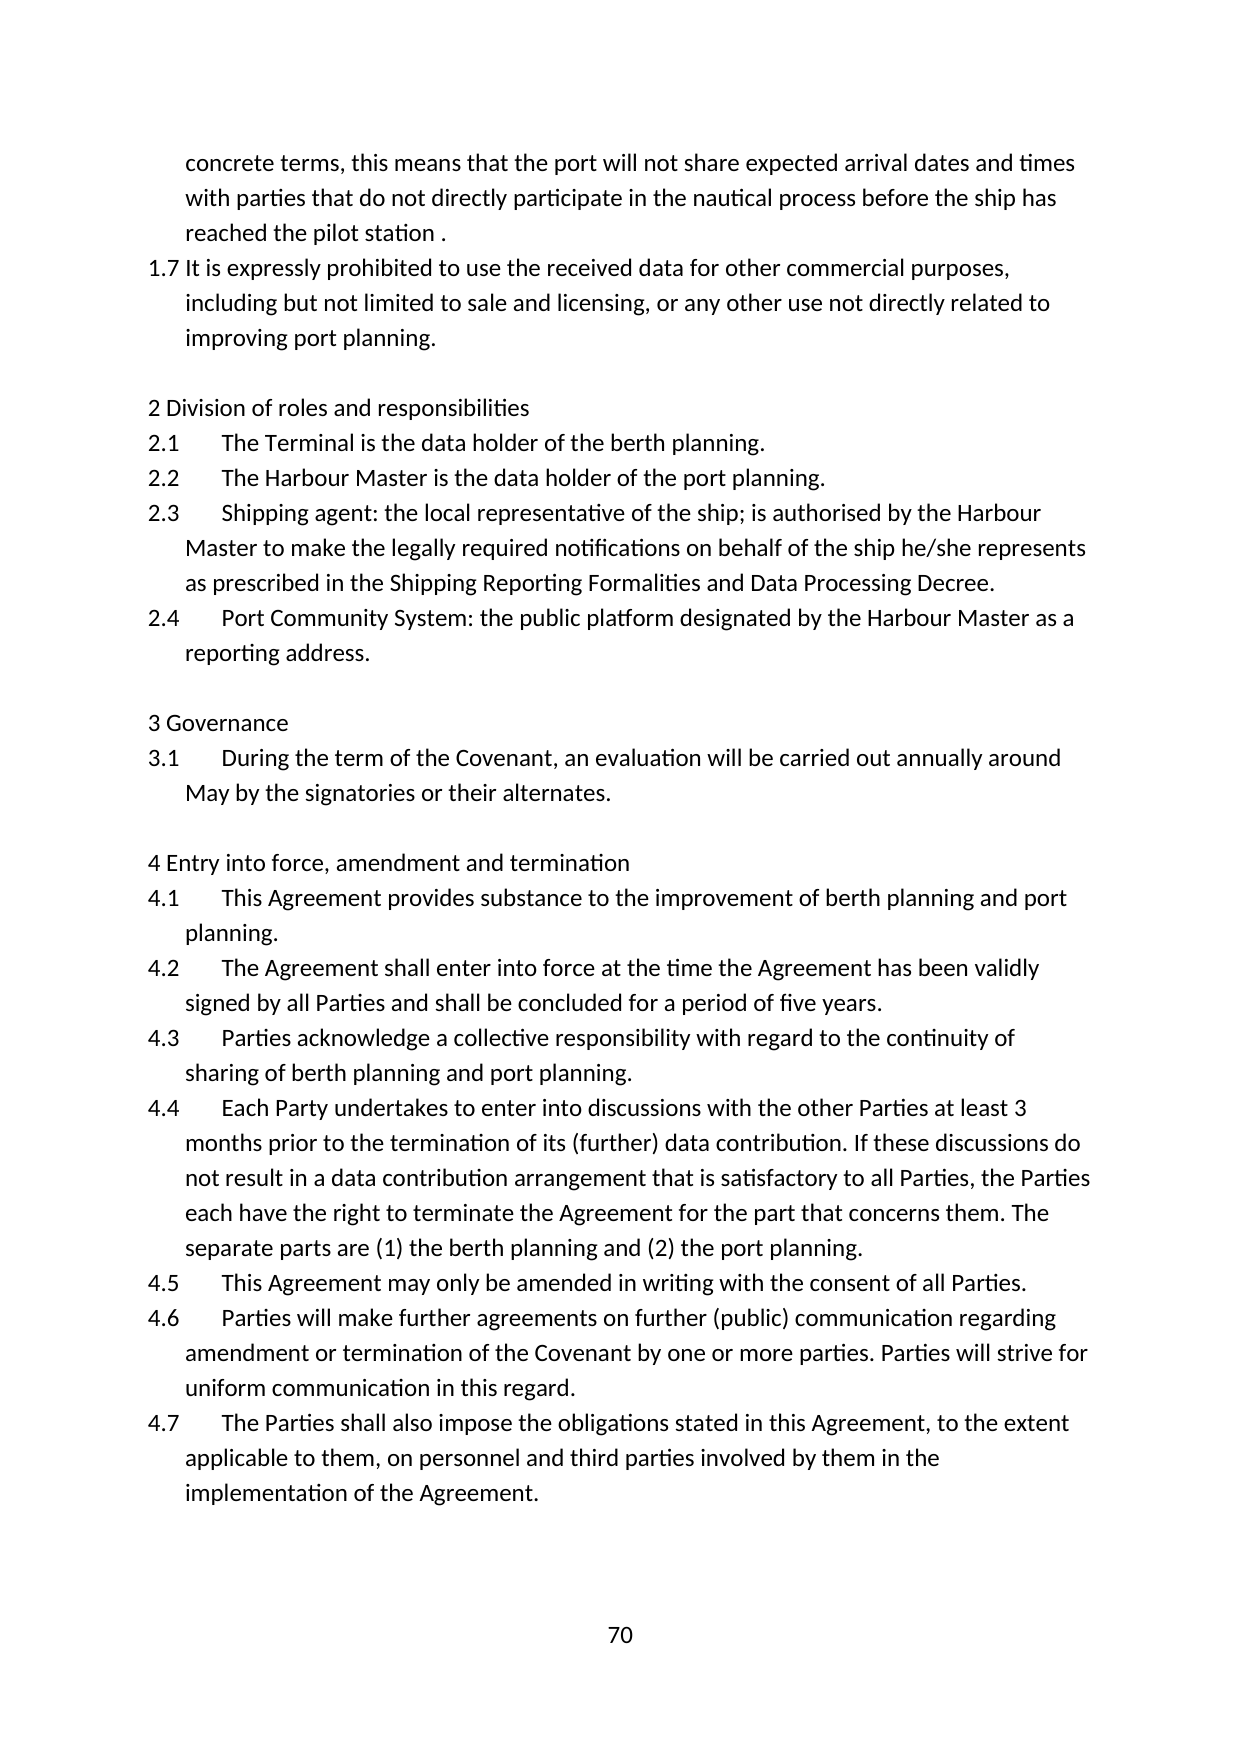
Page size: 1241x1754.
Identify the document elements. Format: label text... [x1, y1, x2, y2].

text 4.7 The Parties shall also impose the obligations stated in this Agreement, to the extent applicable to them, on personnel and third parties involved by them in the implementation of the Agreement. [148, 1408, 1093, 1508]
text 2 Division of roles and responsibilities [148, 393, 1093, 423]
text 4.2 The Agreement shall enter into force at the time the Agreement has been validly signed by all Parties and shall be concluded for a period of five years. [148, 953, 1093, 1018]
text 4.6 Parties will make further agreements on further (public) communication regarding amendment or termination of the Covenant by one or more parties. Parties will strive for uniform communication in this regard. [148, 1303, 1093, 1403]
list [148, 148, 1093, 248]
text 4.4 Each Party undertakes to enter into discussions with the other Parties at least 3 months prior to the termination of its (further) data contribution. If these discussions do not result in a data contribution arrangement that is satisfactory to all Parties, the Parties each have the right to terminate the Agreement for the part that concerns them. The separate parts are (1) the berth planning and (2) the port planning. [148, 1093, 1093, 1263]
text 3.1 During the term of the Covenant, an evaluation will be carried out annually around May by the signatories or their alternates. [148, 743, 1093, 808]
text 2.3 Shipping agent: the local representative of the ship; is authorised by the Harbour Master to make the legally required notifications on behalf of the ship he/she represents as prescribed in the Shipping Reporting Formalities and Data Processing Decree. [148, 498, 1093, 598]
text 4.1 This Agreement provides substance to the improvement of berth planning and port planning. [148, 883, 1093, 948]
text 2.4 Port Community System: the public platform designated by the Harbour Master as a reporting address. [148, 603, 1093, 668]
list It is expressly prohibited to use the received data for other commercial purposes, including but not limited to sale and licensing, or any other use not directly related to improving port planning. [148, 253, 1093, 353]
text 4.5 This Agreement may only be amended in writing with the consent of all Parties. [148, 1268, 1093, 1298]
text 3 Governance [148, 708, 1093, 738]
text 4 Entry into force, amendment and termination [148, 848, 1093, 878]
text 2.2 The Harbour Master is the data holder of the port planning. [148, 463, 1093, 493]
text 2.1 The Terminal is the data holder of the berth planning. [148, 428, 1093, 458]
text 4.3 Parties acknowledge a collective responsibility with regard to the continuity of sharing of berth planning and port planning. [148, 1023, 1093, 1088]
